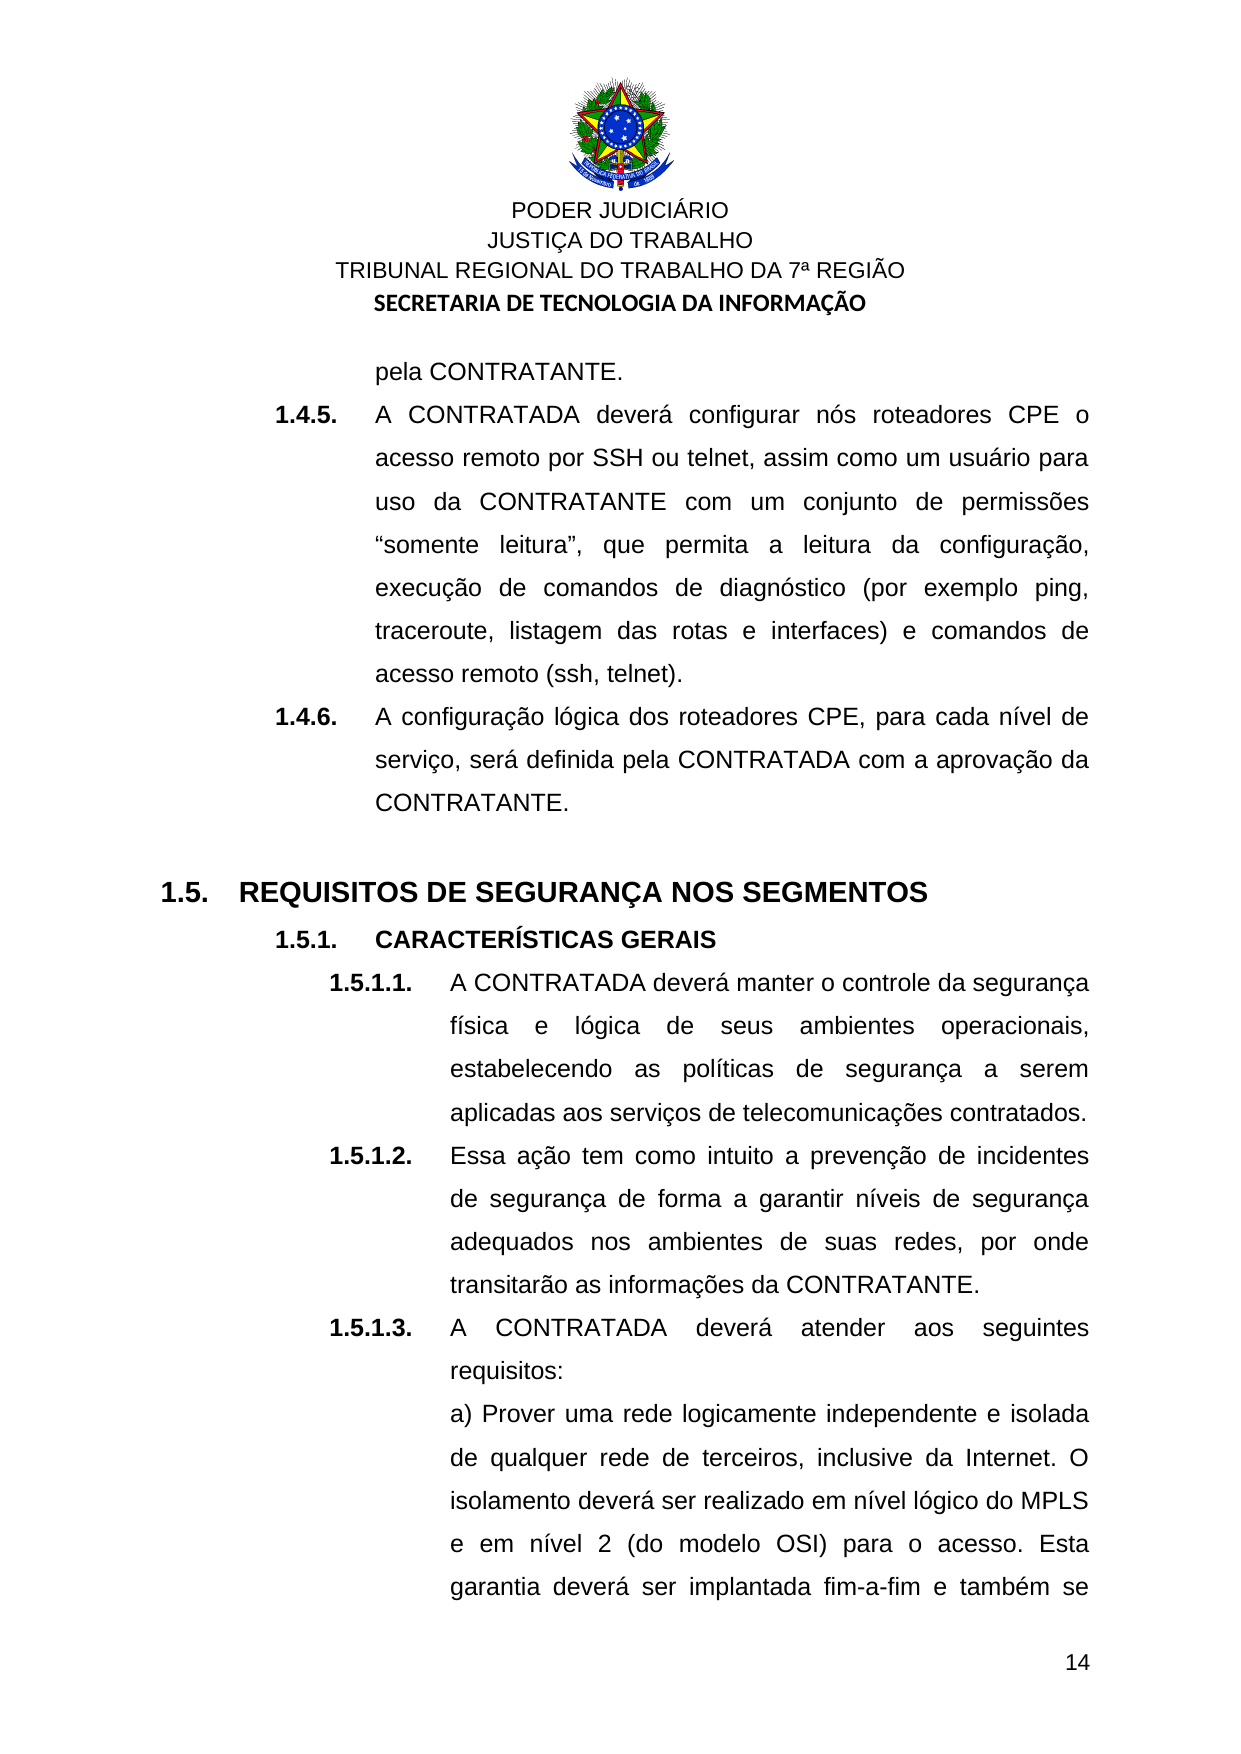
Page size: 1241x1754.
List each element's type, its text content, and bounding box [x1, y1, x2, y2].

list REQUISITOS DE SEGURANÇA NOS SEGMENTOS [209, 875, 1090, 908]
list CARACTERÍSTICAS GERAIS [337, 925, 1090, 954]
list A configuração lógica dos roteadores CPE, para cada nível de serviço, será definida pela CONTRATADA com a aprovação da CONTRATANTE. [337, 702, 1090, 817]
list A CONTRATADA deverá manter o controle da segurança física e lógica de seus ambientes operacionais, estabelecendo as políticas de segurança a serem aplicadas aos serviços de telecomunicações contratados. [412, 968, 1090, 1126]
list Essa ação tem como intuito a prevenção de incidentes de segurança de forma a garantir níveis de segurança adequados nos ambientes de suas redes, por onde transitarão as informações da CONTRATANTE. [412, 1141, 1090, 1299]
list A CONTRATADA deverá configurar nós roteadores CPE o acesso remoto por SSH ou telnet, assim como um usuário para uso da CONTRATANTE com um conjunto de permissões “somente leitura”, que permita a leitura da configuração, execução de comandos de diagnóstico (por exemplo ping, traceroute, listagem das rotas e interfaces) e comandos de acesso remoto (ssh, telnet). [337, 400, 1090, 688]
picture [563, 75, 677, 193]
list A CONTRATADA deverá atender aos seguintes requisitos: [412, 1313, 1090, 1385]
